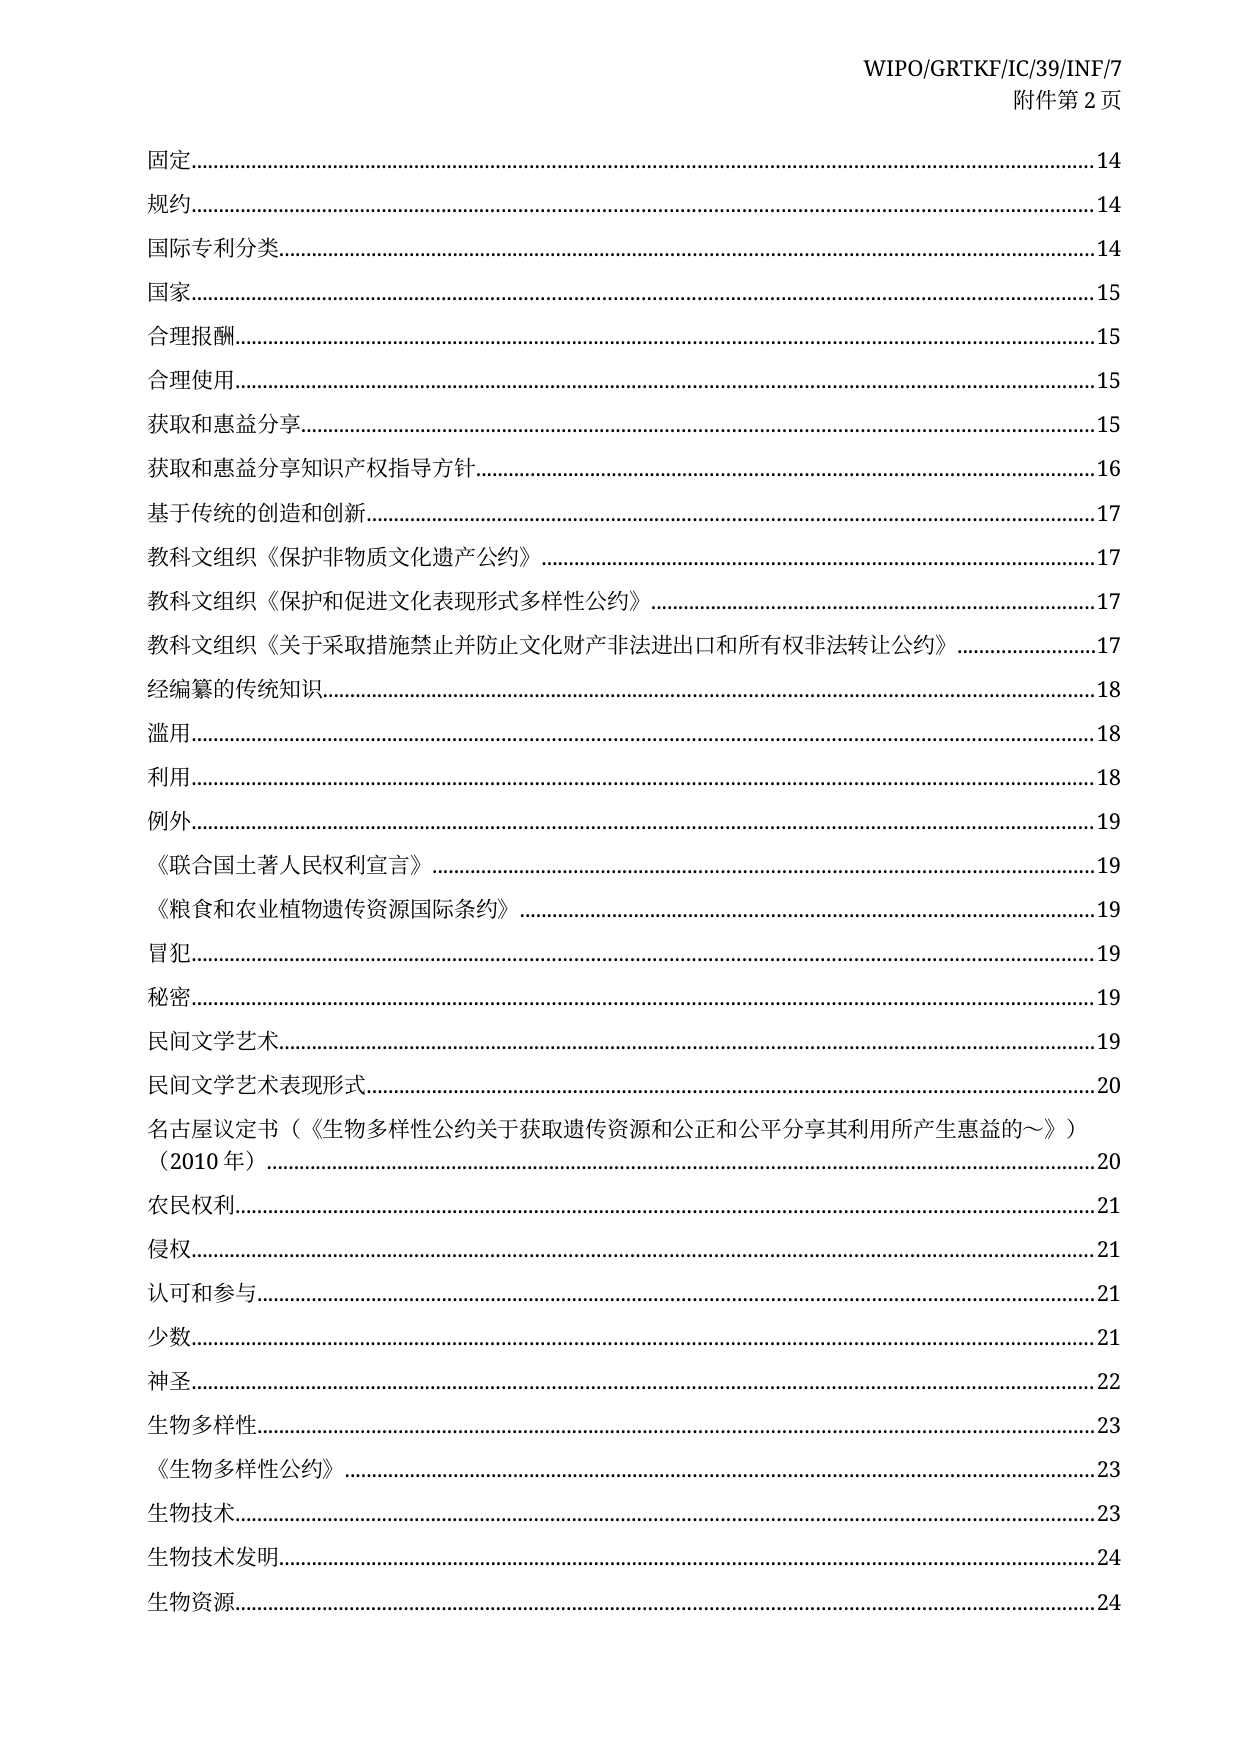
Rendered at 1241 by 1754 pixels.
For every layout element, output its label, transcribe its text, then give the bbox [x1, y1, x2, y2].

text 神圣 22 [148, 1364, 1122, 1396]
text 侵权 21 [148, 1232, 1122, 1264]
text 规约 14 [148, 187, 1122, 219]
text 民间文学艺术表现形式 20 [148, 1068, 1122, 1100]
text 教科文组织《保护非物质文化遗产公约》 17 [148, 540, 1122, 571]
text 《粮食和农业植物遗传资源国际条约》 19 [148, 892, 1122, 924]
text 《联合国土著人民权利宣言》 19 [148, 848, 1122, 880]
text 生物多样性 23 [148, 1408, 1122, 1440]
text 少数 21 [148, 1320, 1122, 1352]
text 认可和参与 21 [148, 1276, 1122, 1308]
text 农民权利 21 [148, 1188, 1122, 1220]
text 名古屋议定书（《生物多样性公约关于获取遗传资源和公正和公平分享其利用所产生惠益的～》）（2010年） 20 [148, 1113, 1122, 1176]
text 生物技术发明 24 [148, 1541, 1122, 1572]
text 民间文学艺术 19 [148, 1024, 1122, 1056]
text 教科文组织《保护和促进文化表现形式多样性公约》 17 [148, 584, 1122, 615]
text 滥用 18 [148, 716, 1122, 748]
text 例外 19 [148, 804, 1122, 836]
text 合理报酬 15 [148, 319, 1122, 351]
text 获取和惠益分享 15 [148, 408, 1122, 439]
text 国际专利分类 14 [148, 231, 1122, 263]
text 获取和惠益分享知识产权指导方针 16 [148, 452, 1122, 483]
text 基于传统的创造和创新 17 [148, 496, 1122, 527]
text 经编纂的传统知识 18 [148, 672, 1122, 703]
text 《生物多样性公约》 23 [148, 1452, 1122, 1484]
text 利用 18 [148, 760, 1122, 792]
text 固定 14 [148, 143, 1122, 175]
text 国家 15 [148, 275, 1122, 307]
text 秘密 19 [148, 980, 1122, 1012]
text 教科文组织《关于采取措施禁止并防止文化财产非法进出口和所有权非法转让公约》 17 [148, 628, 1122, 659]
text 合理使用 15 [148, 363, 1122, 395]
text 生物资源 24 [148, 1585, 1122, 1616]
text 生物技术 23 [148, 1497, 1122, 1528]
text 冒犯 19 [148, 936, 1122, 968]
